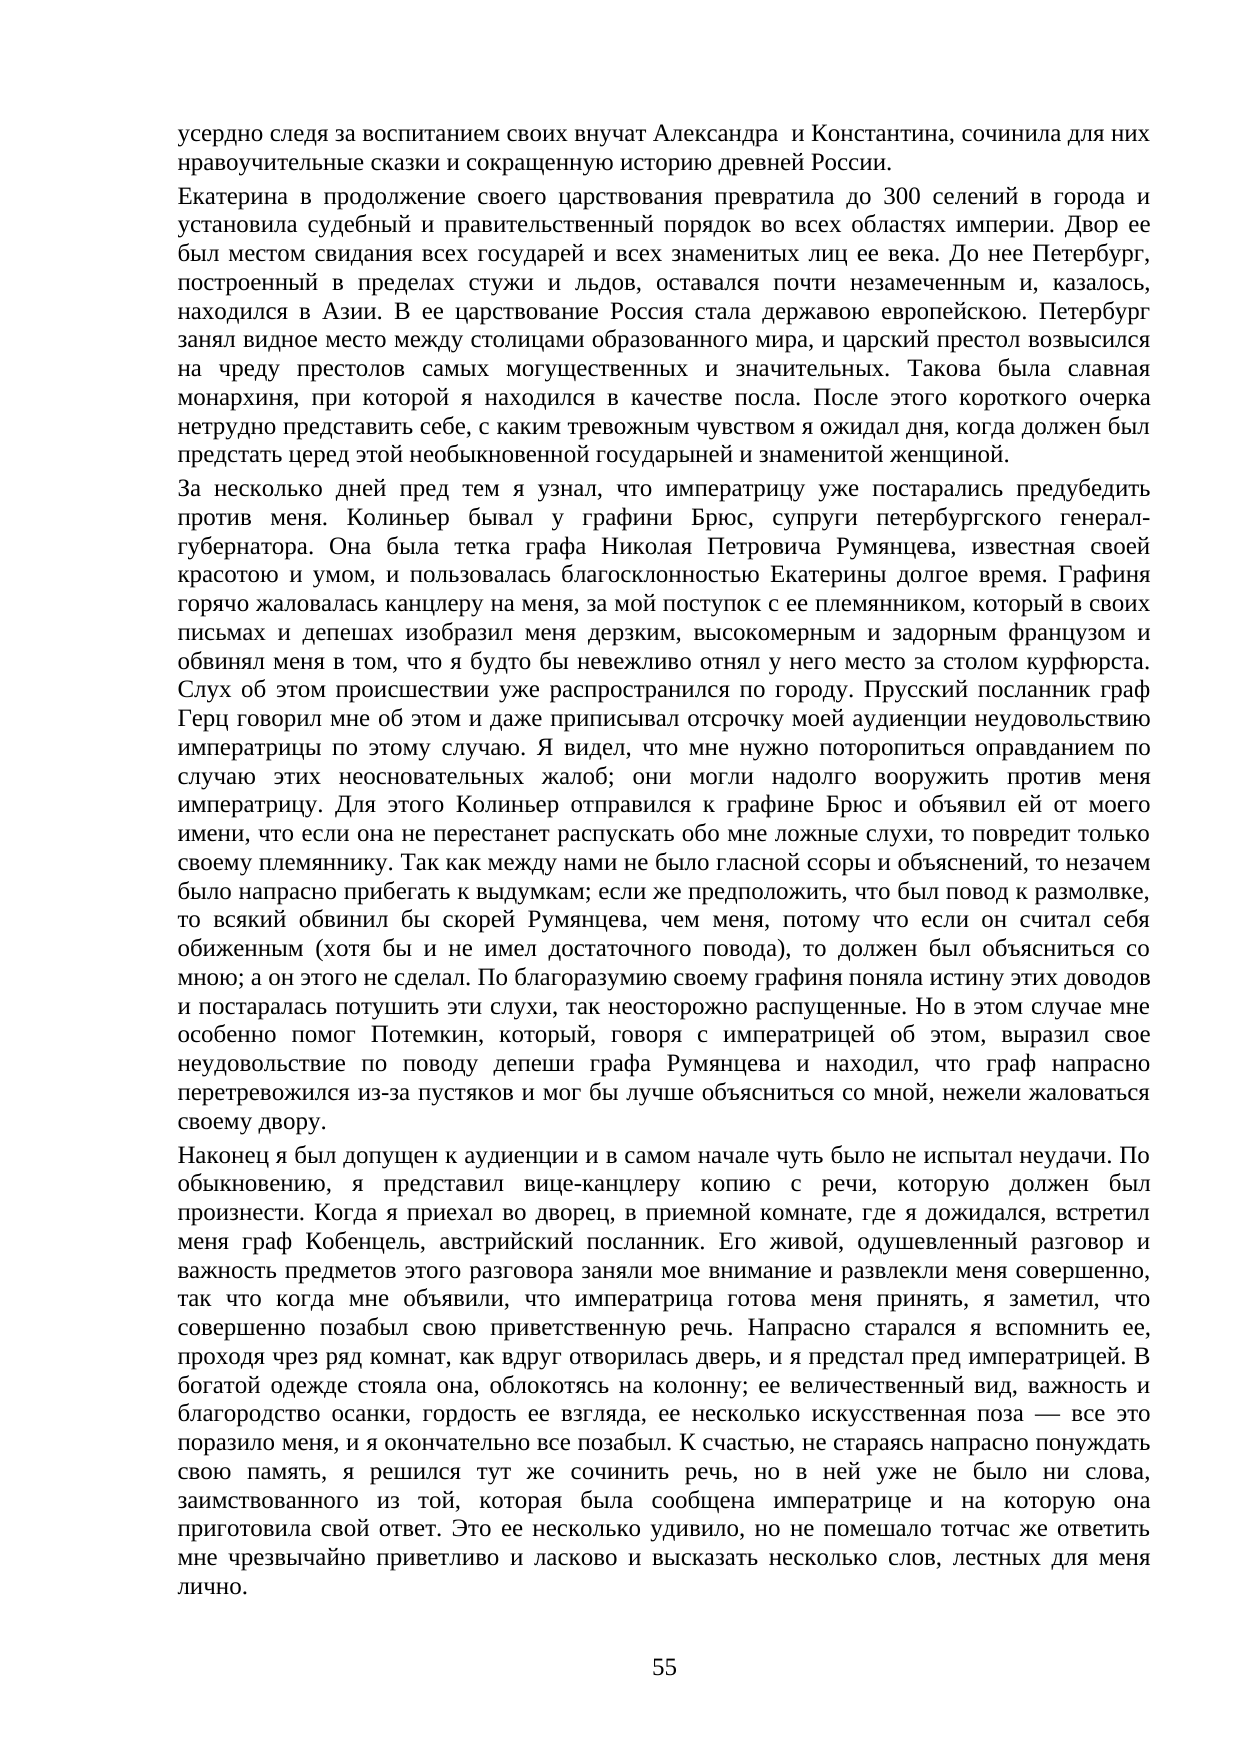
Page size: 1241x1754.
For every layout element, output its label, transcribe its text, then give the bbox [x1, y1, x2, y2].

text Наконец я был допущен к аудиенции и в самом начале чуть было не испытал неудачи. По обыкновению, я представил вице-канцлеру копию с речи, которую должен был произнести. Когда я приехал во дворец, в приемной комнате, где я дожидался, встретил меня граф Кобенцель, австрийский посланник. Его живой, одушевленный разговор и важность предметов этого разговора заняли мое внимание и развлекли меня совершенно, так что когда мне объявили, что императрица готова меня принять, я заметил, что совершенно позабыл свою приветственную речь. Напрасно старался я вспомнить ее, проходя чрез ряд комнат, как вдруг отворилась дверь, и я предстал пред императрицей. В богатой одежде стояла она, облокотясь на колонну; ее величественный вид, важность и благородство осанки, гордость ее взгляда, ее несколько искусственная поза — все это поразило меня, и я окончательно все позабыл. К счастью, не стараясь напрасно понуждать свою память, я решился тут же сочинить речь, но в ней уже не было ни слова, заимствованного из той, которая была сообщена императрице и на которую она приготовила свой ответ. Это ее несколько удивило, но не помешало тотчас же ответить мне чрезвычайно приветливо и ласково и высказать несколько слов, лестных для меня лично. [177, 1140, 1152, 1600]
text За несколько дней пред тем я узнал, что императрицу уже постарались предубедить против меня. Колиньер бывал у графини Брюс, супруги петербургского генерал-губернатора. Она была тетка графа Николая Петровича Румянцева, известная своей красотою и умом, и пользовалась благосклонностью Екатерины долгое время. Графиня горячо жаловалась канцлеру на меня, за мой поступок с ее племянником, который в своих письмах и депешах изобразил меня дерзким, высокомерным и задорным французом и обвинял меня в том, что я будто бы невежливо отнял у него место за столом курфюрста. Слух об этом происшествии уже распространился по городу. Прусский посланник граф Герц говорил мне об этом и даже приписывал отсрочку моей аудиенции неудовольствию императрицы по этому случаю. Я видел, что мне нужно поторопиться оправданием по случаю этих неосновательных жалоб; они могли надолго вооружить против меня императрицу. Для этого Колиньер отправился к графине Брюс и объявил ей от моего имени, что если она не перестанет распускать обо мне ложные слухи, то повредит только своему племяннику. Так как между нами не было гласной ссоры и объяснений, то незачем было напрасно прибегать к выдумкам; если же предположить, что был повод к размолвке, то всякий обвинил бы скорей Румянцева, чем меня, потому что если он считал себя обиженным (хотя бы и не имел достаточного повода), то должен был объясниться со мною; а он этого не сделал. По благоразумию своему графиня поняла истину этих доводов и постаралась потушить эти слухи, так неосторожно распущенные. Но в этом случае мне особенно помог Потемкин, который, говоря с императрицей об этом, выразил свое неудовольствие по поводу депеши графа Румянцева и находил, что граф напрасно перетревожился из-за пустяков и мог бы лучше объясниться со мной, нежели жаловаться своему двору. [177, 473, 1152, 1134]
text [177, 118, 1152, 176]
text Екатерина в продолжение своего царствования превратила до 300 селений в города и установила судебный и правительственный порядок во всех областях империи. Двор ее был местом свидания всех государей и всех знаменитых лиц ее века. До нее Петербург, построенный в пределах стужи и льдов, оставался почти незамеченным и, казалось, находился в Азии. В ее царствование Россия стала державою европейскою. Петербург занял видное место между столицами образованного мира, и царский престол возвысился на чреду престолов самых могущественных и значительных. Такова была славная монархиня, при которой я находился в качестве посла. После этого короткого очерка нетрудно представить себе, с каким тревожным чувством я ожидал дня, когда должен был предстать церед этой необыкновенной государыней и знаменитой женщиной. [177, 181, 1152, 468]
